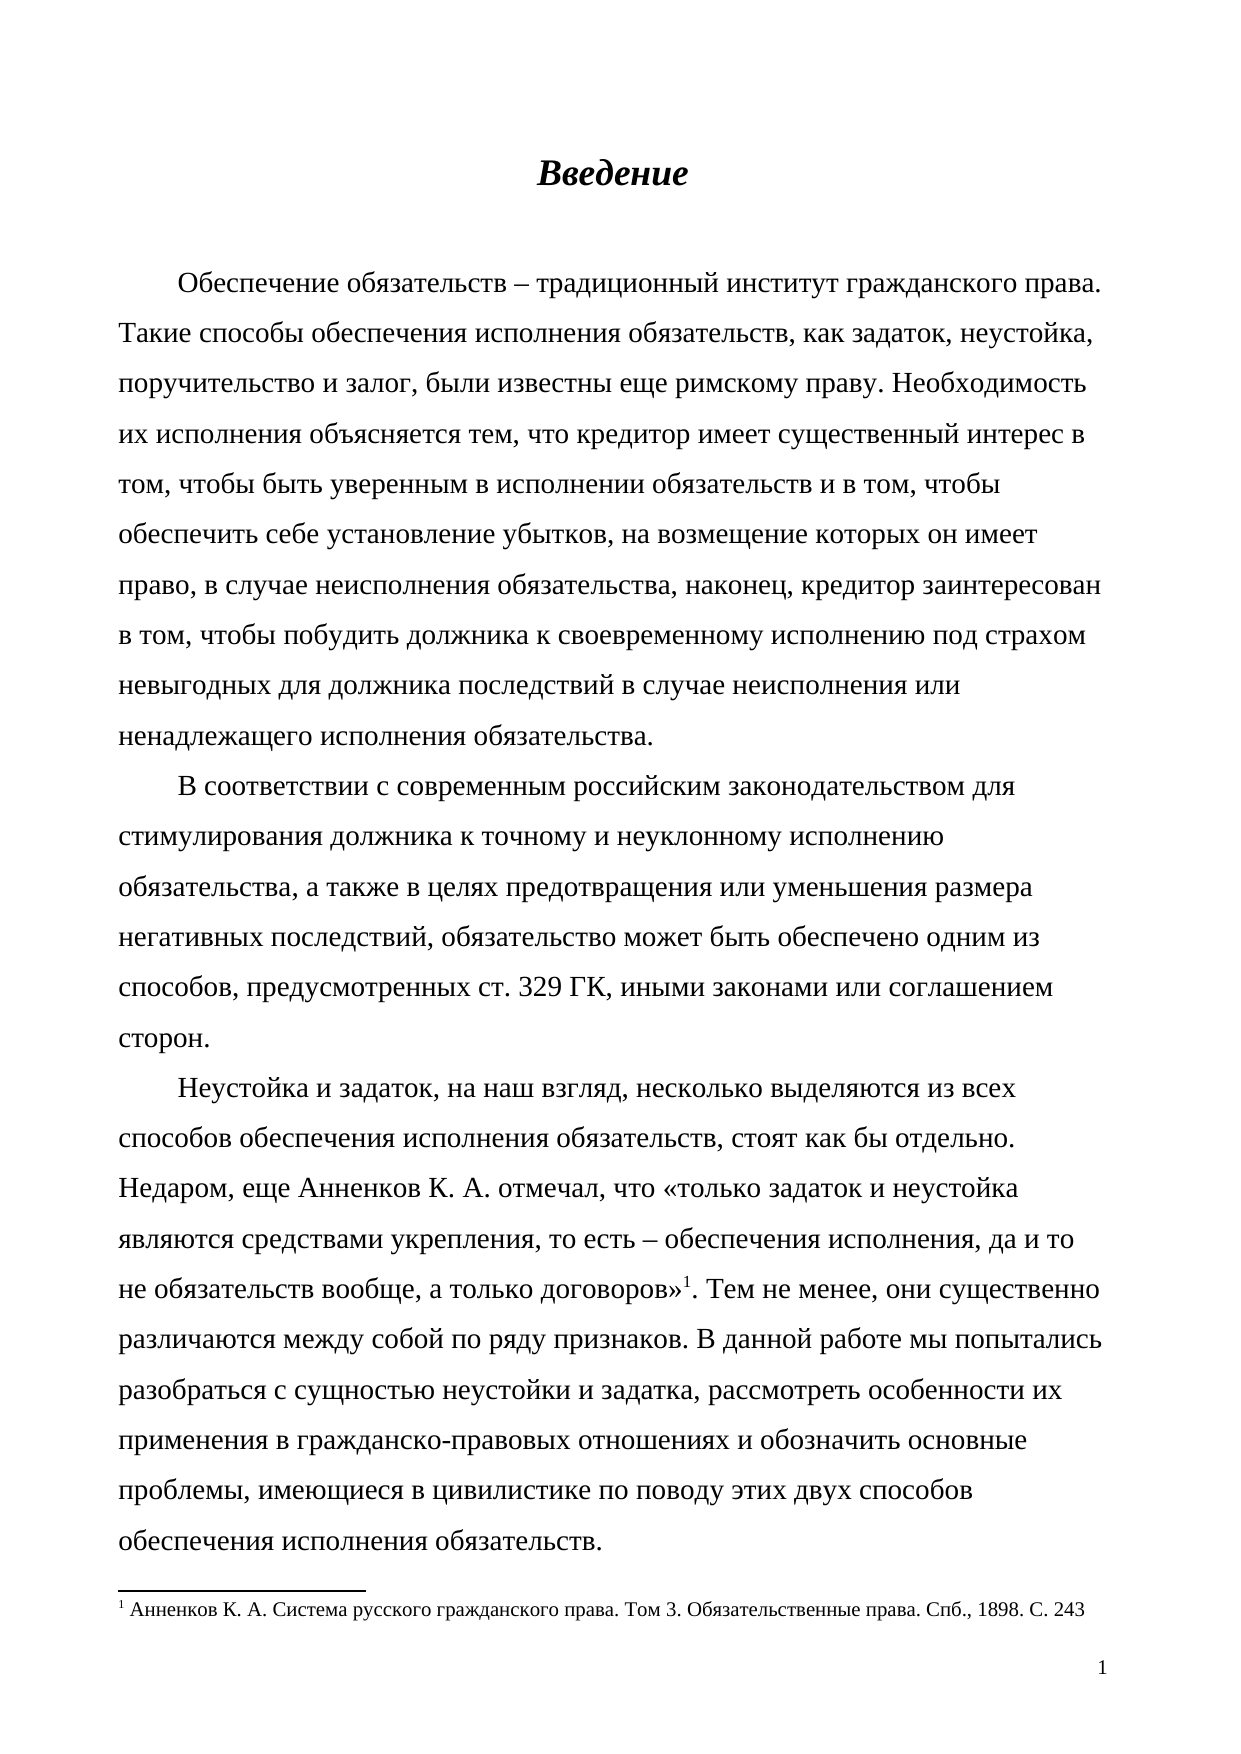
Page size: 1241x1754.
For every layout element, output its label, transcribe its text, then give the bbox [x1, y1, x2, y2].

text Обеспечение обязательств – традиционный институт гражданского права. Такие способы обеспечения исполнения обязательств, как задаток, неустойка, поручительство и залог, были известны еще римскому праву. Необходимость их исполнения объясняется тем, что кредитор имеет существенный интерес в том, чтобы быть уверенным в исполнении обязательств и в том, чтобы обеспечить себе установление убытков, на возмещение которых он имеет право, в случае неисполнения обязательства, наконец, кредитор заинтересован в том, чтобы побудить должника к своевременному исполнению под страхом невыгодных для должника последствий в случае неисполнения или ненадлежащего исполнения обязательства. [118, 265, 1107, 751]
text В соответствии с современным российским законодательством для стимулирования должника к точному и неуклонному исполнению обязательства, а также в целях предотвращения или уменьшения размера негативных последствий, обязательство может быть обеспечено одним из способов, предусмотренных ст. 329 ГК, иными законами или соглашением сторон. [118, 768, 1107, 1053]
text Введение [118, 150, 1107, 193]
text Неустойка и задаток, на наш взгляд, несколько выделяются из всех способов обеспечения исполнения обязательств, стоят как бы отдельно. Недаром, еще Анненков К. А. отмечал, что «только задаток и неустойка являются средствами укрепления, то есть – обеспечения исполнения, да и то не обязательств вообще, а только договоров»1. Тем не менее, они существенно различаются между собой по ряду признаков. В данной работе мы попытались разобраться с сущностью неустойки и задатка, рассмотреть особенности их применения в гражданско-правовых отношениях и обозначить основные проблемы, имеющиеся в цивилистике по поводу этих двух способов обеспечения исполнения обязательств. [118, 1070, 1107, 1556]
